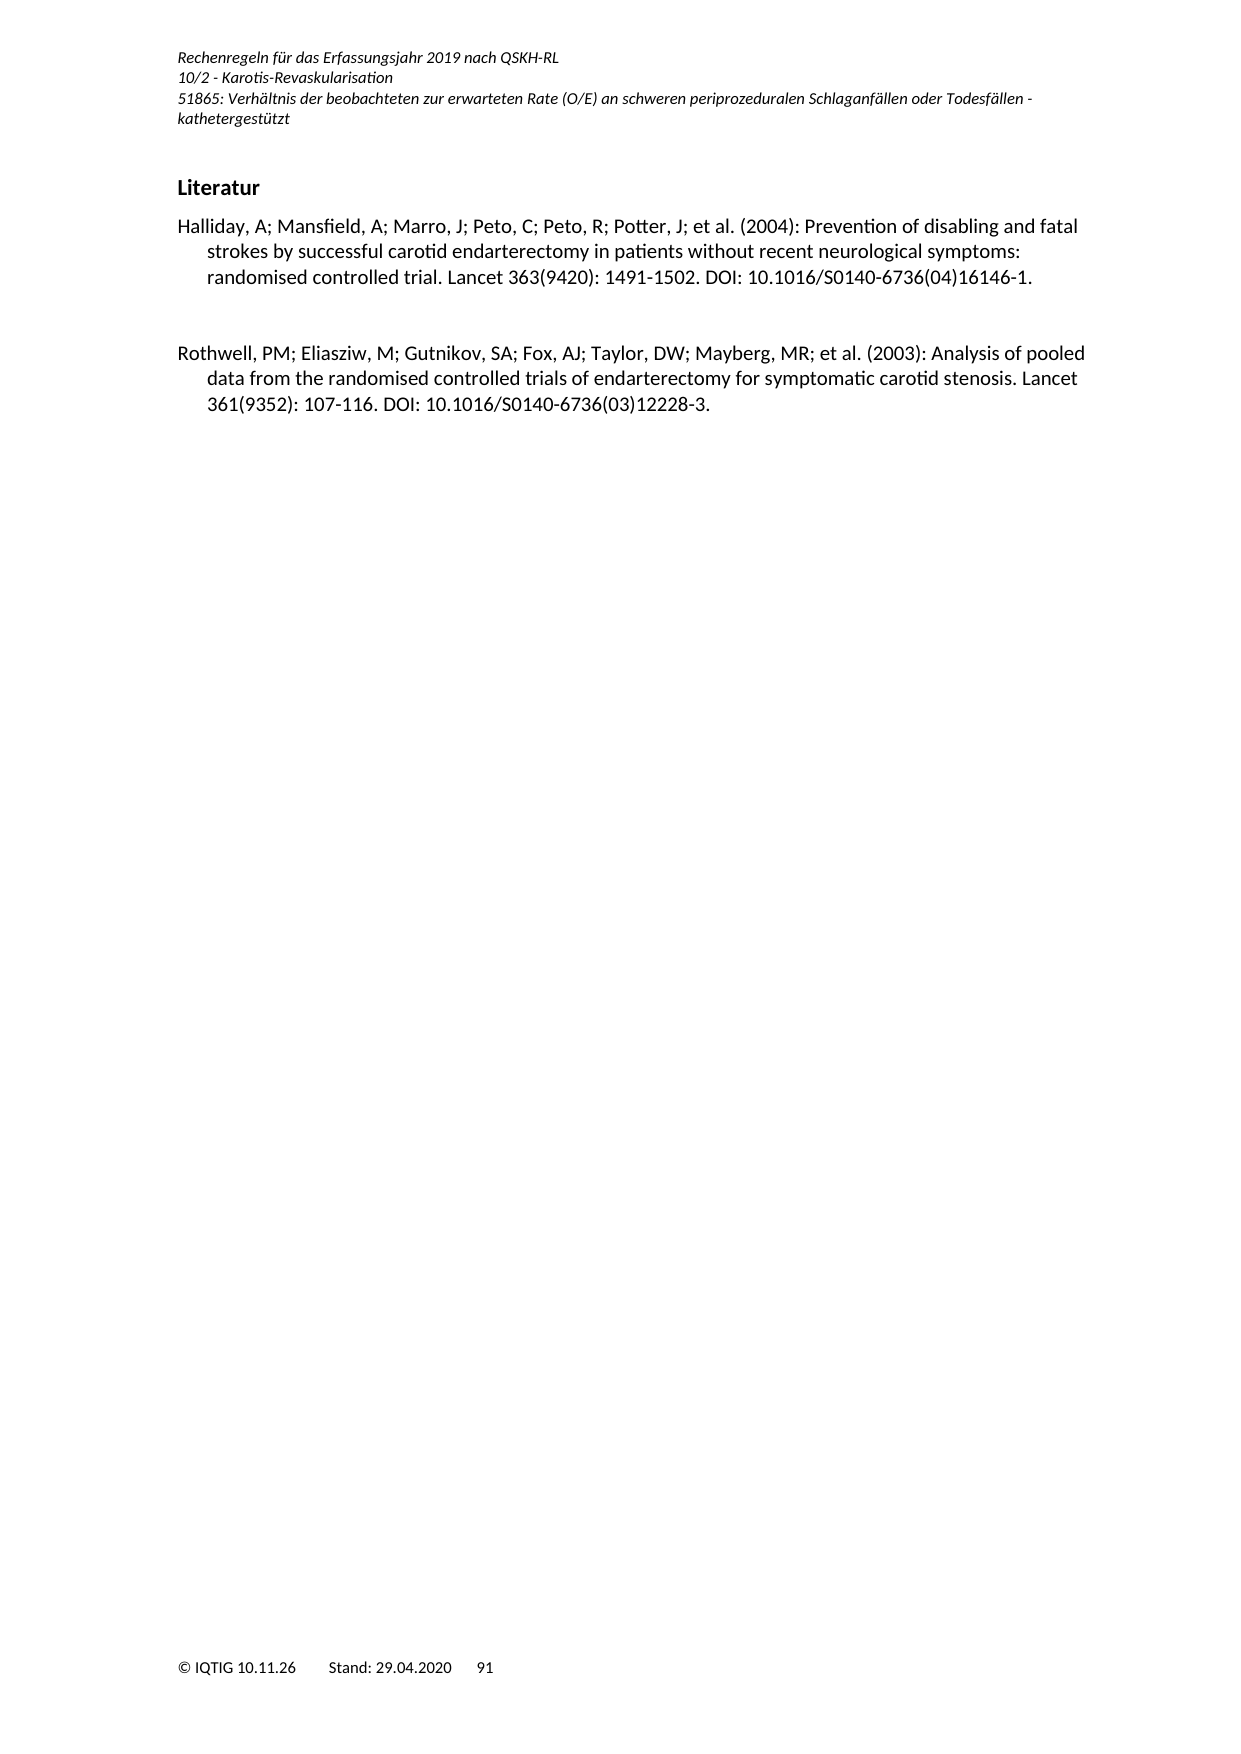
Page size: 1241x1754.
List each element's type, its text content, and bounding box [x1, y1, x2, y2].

text Rothwell, PM; Eliasziw, M; Gutnikov, SA; Fox, AJ; Taylor, DW; Mayberg, MR; et al. (2003): Analysis of pooled data from the randomised controlled trials of endarterectomy for symptomatic carotid stenosis. Lancet 361(9352): 107-116. DOI: 10.1016/S0140-6736(03)12228-3. [177, 340, 1122, 416]
text Halliday, A; Mansfield, A; Marro, J; Peto, C; Peto, R; Potter, J; et al. (2004): Prevention of disabling and fatal strokes by successful carotid endarterectomy in patients without recent neurological symptoms: randomised controlled trial. Lancet 363(9420): 1491-1502. DOI: 10.1016/S0140-6736(04)16146-1. [177, 213, 1122, 289]
text Literatur [177, 173, 1122, 201]
